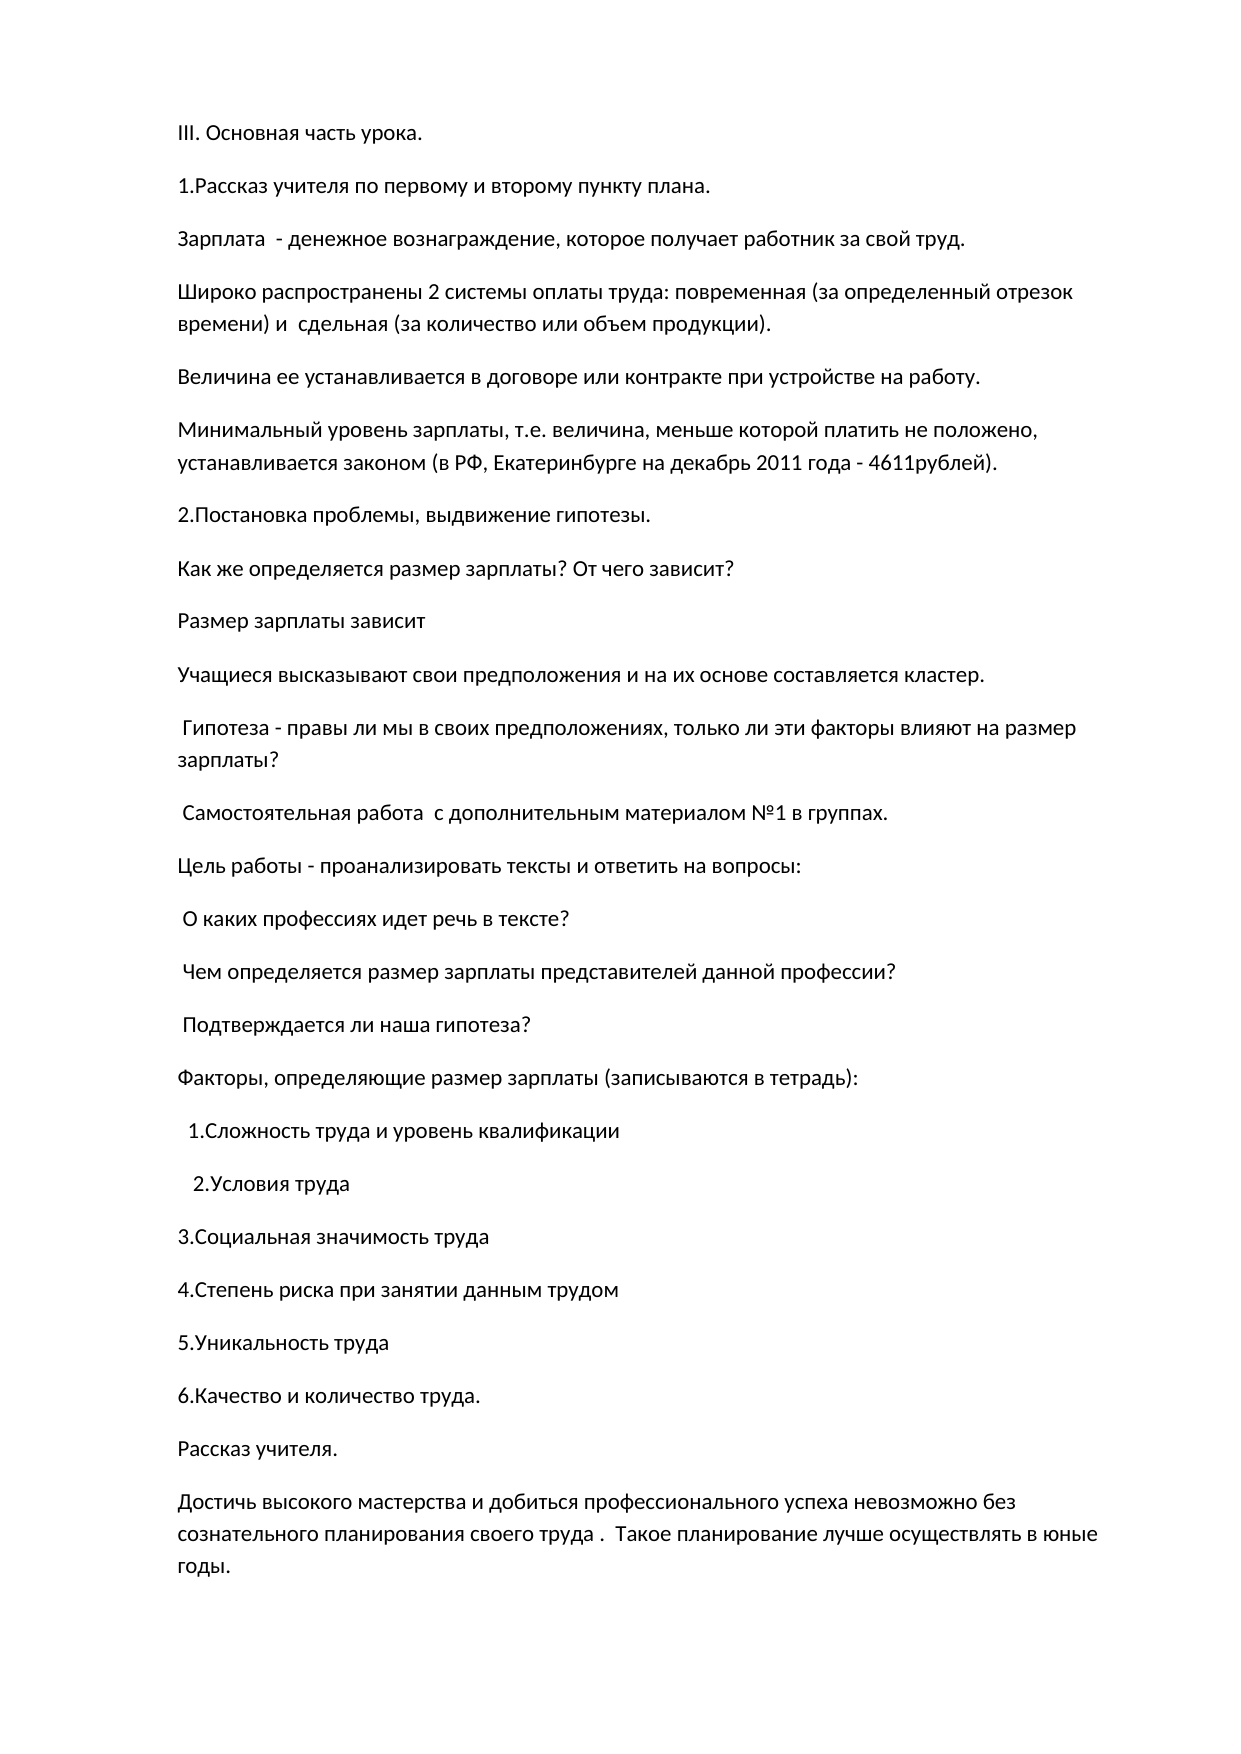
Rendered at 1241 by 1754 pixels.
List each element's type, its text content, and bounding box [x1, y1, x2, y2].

text 4.Степень риска при занятии данным трудом [177, 1275, 1152, 1303]
text Рассказ учителя. [177, 1434, 1152, 1462]
text 5.Уникальность труда [177, 1328, 1152, 1356]
text Учащиеся высказывают свои предположения и на их основе составляется кластер. [177, 660, 1152, 688]
text 1.Сложность труда и уровень квалификации [177, 1116, 1152, 1144]
text О каких профессиях идет речь в тексте? [177, 904, 1152, 932]
text Величина ее устанавливается в договоре или контракте при устройстве на работу. [177, 362, 1152, 390]
text 1.Рассказ учителя по первому и второму пункту плана. [177, 171, 1152, 199]
text 2.Условия труда [177, 1169, 1152, 1197]
text Цель работы - проанализировать тексты и ответить на вопросы: [177, 851, 1152, 879]
text Чем определяется размер зарплаты представителей данной профессии? [177, 957, 1152, 985]
text Факторы, определяющие размер зарплаты (записываются в тетрадь): [177, 1063, 1152, 1091]
text 3.Социальная значимость труда [177, 1222, 1152, 1250]
text Самостоятельная работа с дополнительным материалом №1 в группах. [177, 798, 1152, 826]
text Зарплата - денежное вознаграждение, которое получает работник за свой труд. [177, 224, 1152, 252]
text Как же определяется размер зарплаты? От чего зависит? [177, 554, 1152, 582]
text Широко распространены 2 системы оплаты труда: повременная (за определенный отрезок времени) и сдельная (за количество или объем продукции). [177, 277, 1152, 337]
text 6.Качество и количество труда. [177, 1381, 1152, 1409]
text Достичь высокого мастерства и добиться профессионального успеха невозможно без сознательного планирования своего труда . Такое планирование лучше осуществлять в юные годы. [177, 1487, 1152, 1579]
text III. Основная часть урока. [177, 118, 1152, 146]
text Гипотеза - правы ли мы в своих предположениях, только ли эти факторы влияют на размер зарплаты? [177, 713, 1152, 773]
text Минимальный уровень зарплаты, т.е. величина, меньше которой платить не положено, устанавливается законом (в РФ, Екатеринбурге на декабрь 2011 года - 4611рублей). [177, 415, 1152, 476]
text Подтверждается ли наша гипотеза? [177, 1010, 1152, 1038]
text Размер зарплаты зависит [177, 607, 1152, 635]
text 2.Постановка проблемы, выдвижение гипотезы. [177, 501, 1152, 529]
